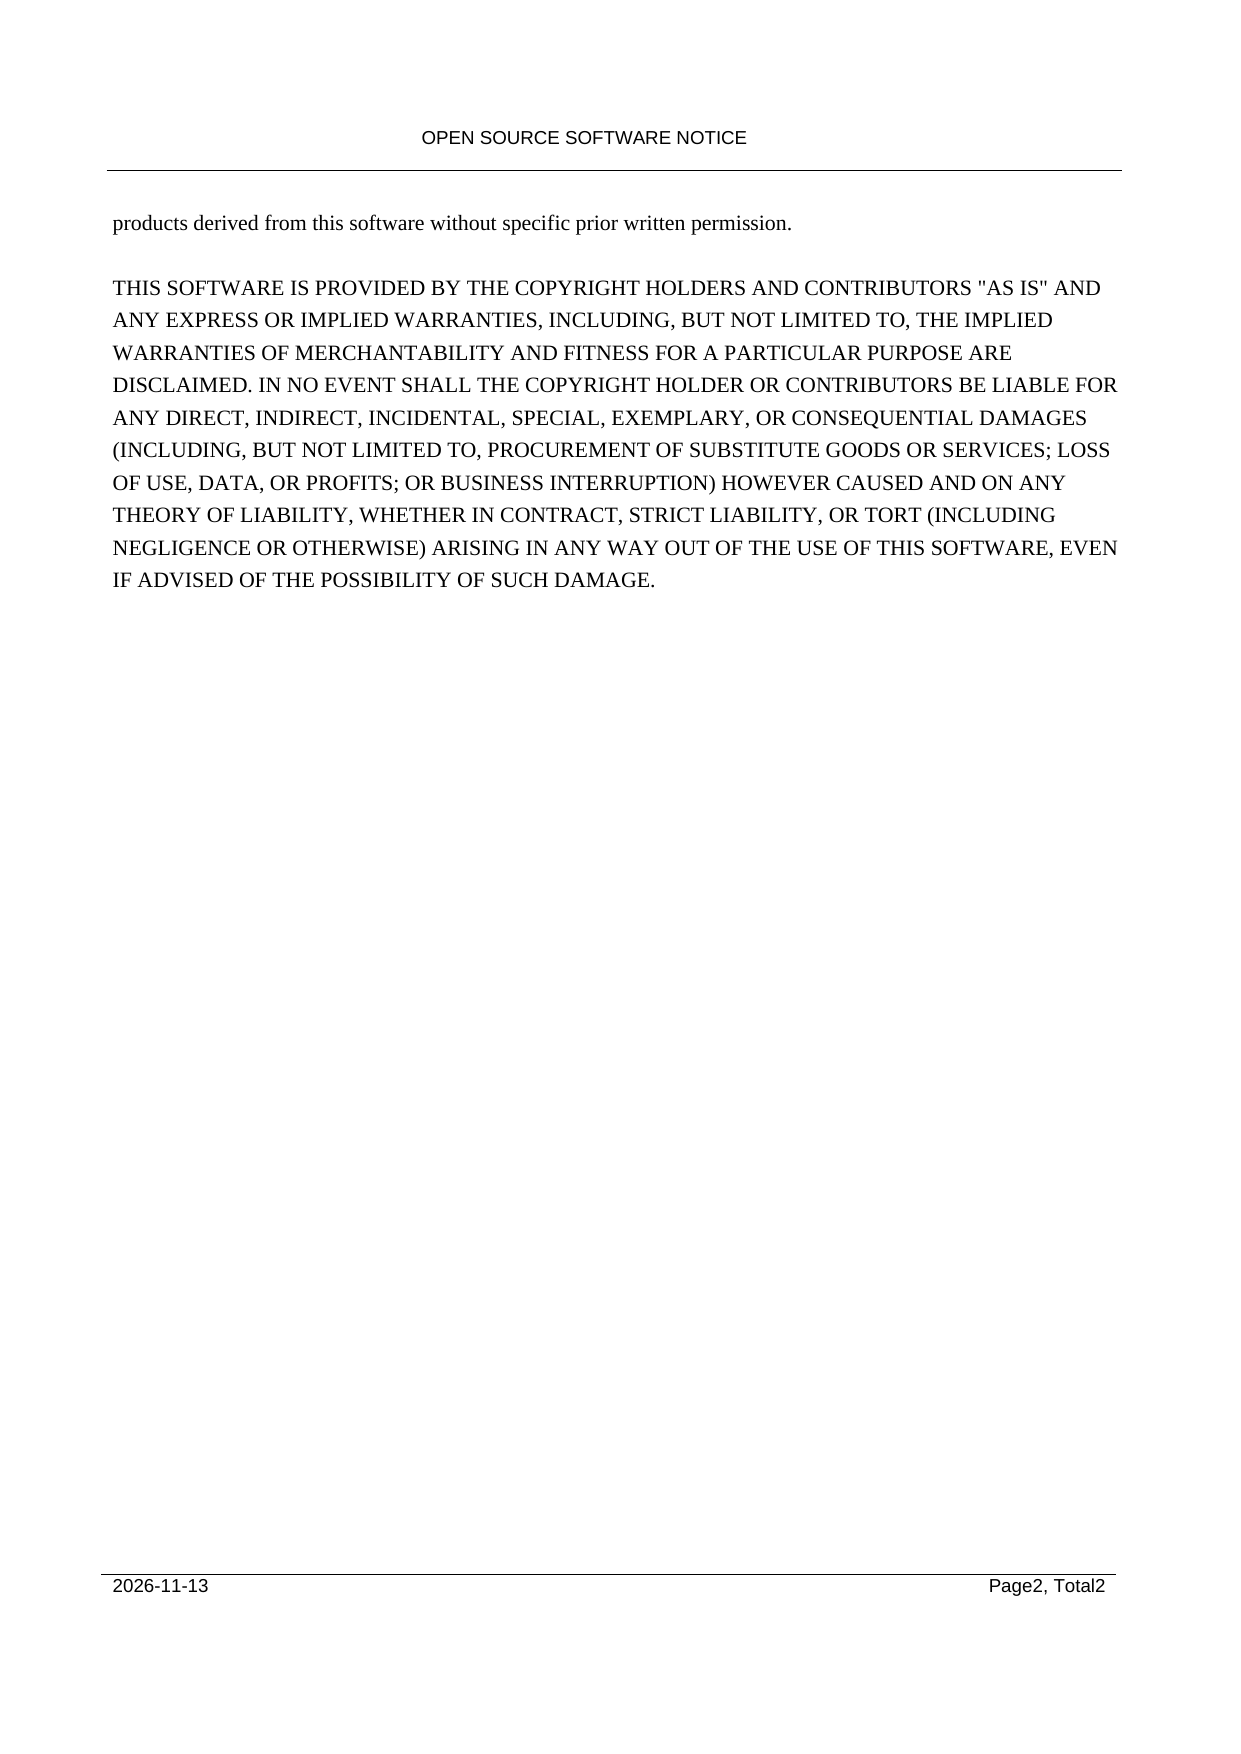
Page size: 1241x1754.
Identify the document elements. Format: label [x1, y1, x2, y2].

text [112, 206, 1128, 596]
